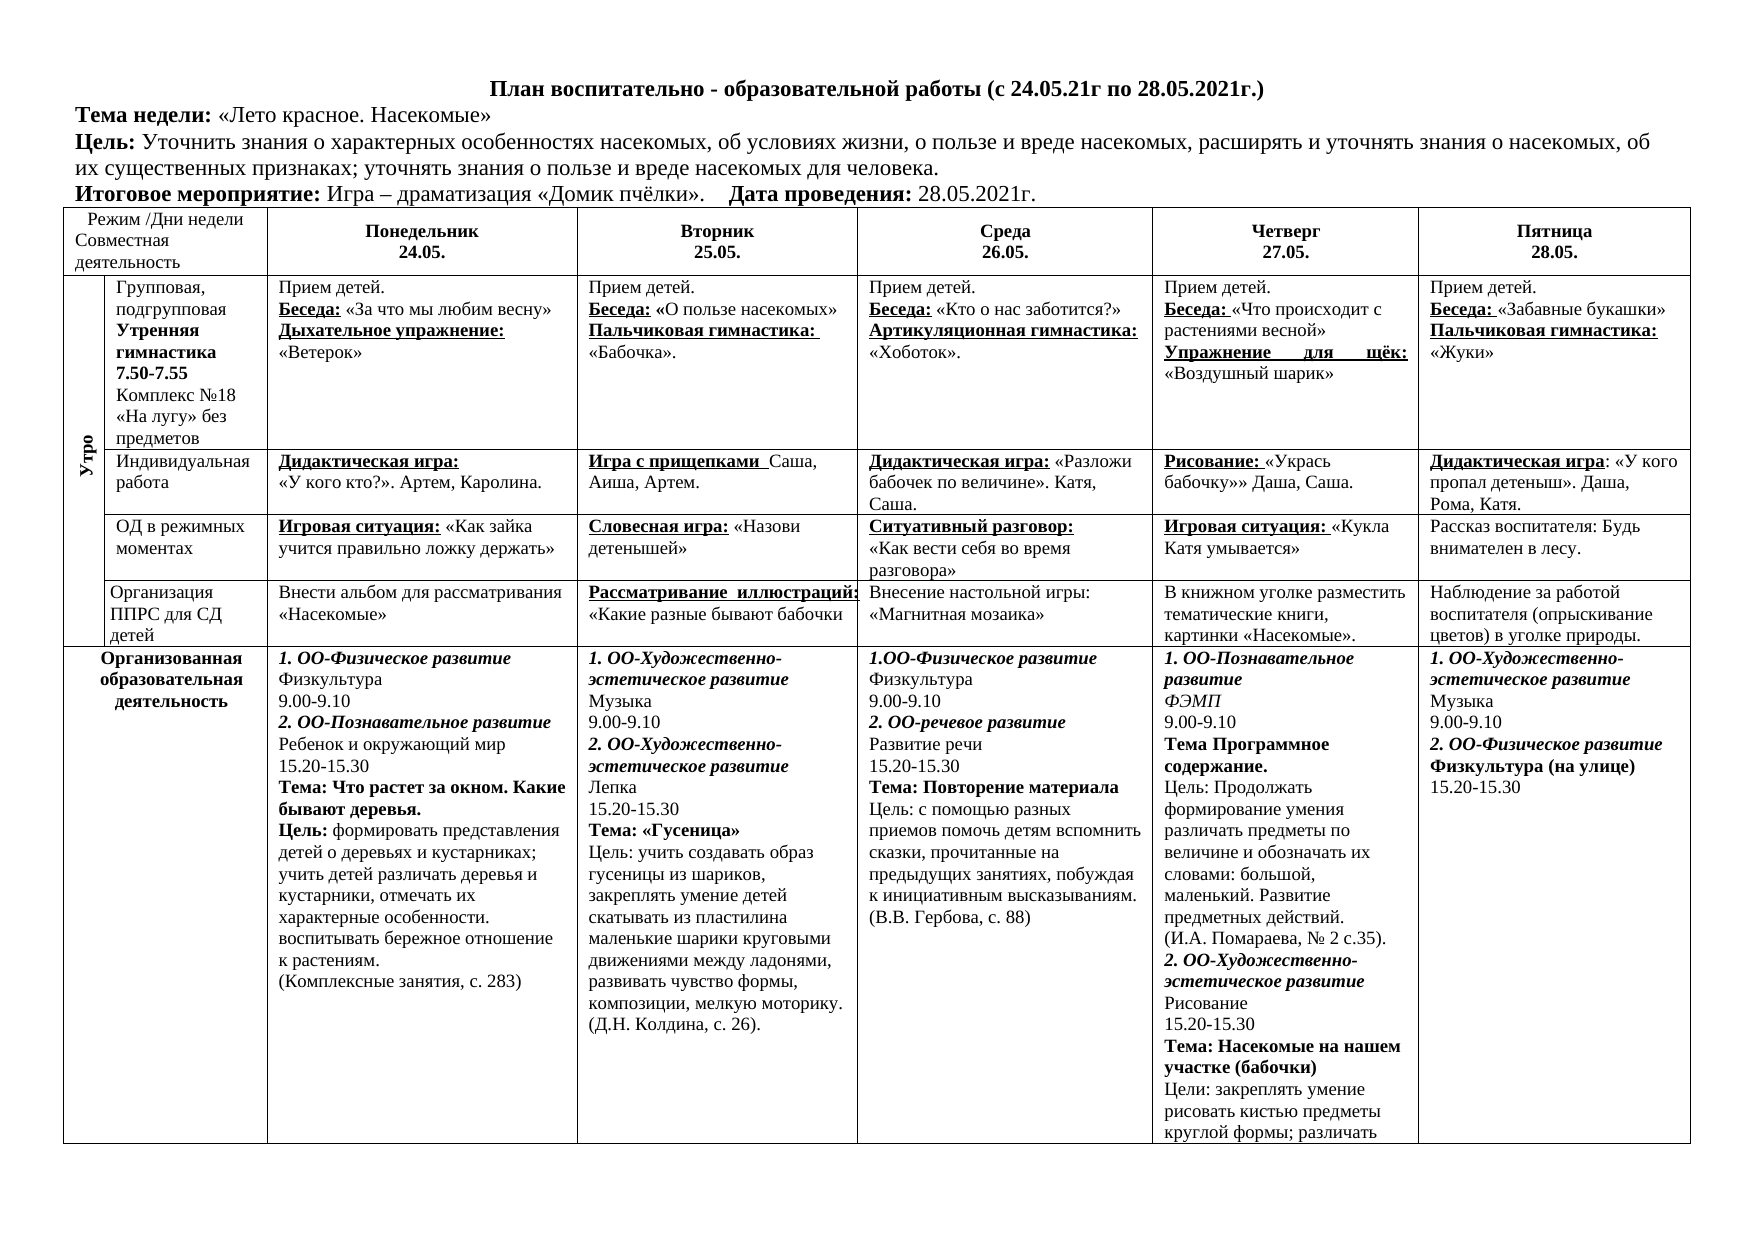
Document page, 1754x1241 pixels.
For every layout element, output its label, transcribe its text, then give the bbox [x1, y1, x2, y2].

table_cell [64, 647, 267, 1143]
table_cell Наблюдение за работой воспитателя (опрыскивание цветов) в уголке природы. [1419, 581, 1690, 646]
table_cell Индивидуальная работа [105, 450, 267, 514]
table_header Понедельник 24.05. [268, 208, 577, 275]
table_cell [1153, 647, 1418, 1143]
text Цель: Уточнить знания о характерных особенностях насекомых, об условиях жизни, о пользе и вреде насекомых, расширять и уточнять знания о насекомых, об их существенных признаках; уточнять знания о пользе и вреде насекомых для человека. [940, 128, 1679, 180]
text Итоговое мероприятие: Игра – драматизация «Домик пчёлки». Дата проведения: 28.05.2021г. [75, 180, 321, 207]
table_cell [1419, 647, 1690, 1143]
table_cell Рассказ воспитателя: Будь внимателен в лесу. [1419, 515, 1690, 580]
table_cell Словесная игра: «Назови детенышей» [578, 515, 857, 580]
text Итоговое мероприятие: Игра – драматизация «Домик пчёлки». Дата проведения: 28.05.2021г. [728, 180, 1679, 207]
table_cell Внесение настольной игры: «Магнитная мозаика» [858, 581, 1152, 646]
table_cell Дидактическая игра: «У кого пропал детеныш». Даша, Рома, Катя. [1419, 450, 1690, 514]
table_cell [578, 647, 857, 1143]
table_cell Организация ППРС для СД детей [105, 581, 267, 646]
table_cell Игровая ситуация: «Как зайка учится правильно ложку держать» [268, 515, 577, 580]
table_cell Рассматривание иллюстраций: «Какие разные бывают бабочки [578, 581, 857, 646]
table_header Среда 26.05. [858, 208, 1152, 275]
table_header Четверг 27.05. [1153, 208, 1418, 275]
table_cell Внести альбом для рассматривания «Насекомые» [268, 581, 577, 646]
table_header Вторник 25.05. [578, 208, 857, 275]
table_cell Групповая, подгрупповая Утренняя гимнастика 7.50-7.55 Комплекс №18 «На лугу» без предметов [105, 276, 267, 448]
text План воспитательно - образовательной работы (с 24.05.21г по 28.05.2021г.) [75, 75, 1679, 101]
text Тема недели: «Лето красное. Насекомые» [75, 101, 1679, 128]
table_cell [268, 647, 577, 1143]
table_header Режим /Дни недели Совместная деятельность [64, 208, 267, 275]
table_cell ОД в режимных моментах [105, 515, 267, 580]
table_cell Прием детей. Беседа: «О пользе насекомых» Пальчиковая гимнастика: «Бабочка». [578, 276, 857, 448]
table_cell Прием детей. Беседа: «Забавные букашки» Пальчиковая гимнастика: «Жуки» [1419, 276, 1690, 448]
table_cell Дидактическая игра: «Разложи бабочек по величине». Катя, Саша. [858, 450, 1152, 514]
table_header Пятница 28.05. [1419, 208, 1690, 275]
table_cell Прием детей. Беседа: «За что мы любим весну» Дыхательное упражнение: «Ветерок» [268, 276, 577, 448]
table_cell Игровая ситуация: «Кукла Катя умывается» [1153, 515, 1418, 580]
table_cell Дидактическая игра: «У кого кто?». Артем, Каролина. [268, 450, 577, 514]
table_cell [858, 647, 1152, 1143]
table_cell Утро [64, 276, 104, 646]
table_cell Прием детей. Беседа: «Кто о нас заботится?» Артикуляционная гимнастика: «Хоботок». [858, 276, 1152, 448]
table_cell Игра с прищепками Саша, Аиша, Артем. [578, 450, 857, 514]
table_cell В книжном уголке разместить тематические книги, картинки «Насекомые». [1153, 581, 1418, 646]
table_cell Рисование: «Укрась бабочку»» Даша, Саша. [1153, 450, 1418, 514]
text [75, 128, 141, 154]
table_cell Ситуативный разговор: «Как вести себя во время разговора» [858, 515, 1152, 580]
table_cell Прием детей. Беседа: «Что происходит с растениями весной» Упражнение для щёк: «Воздушный шарик» [1153, 276, 1418, 448]
